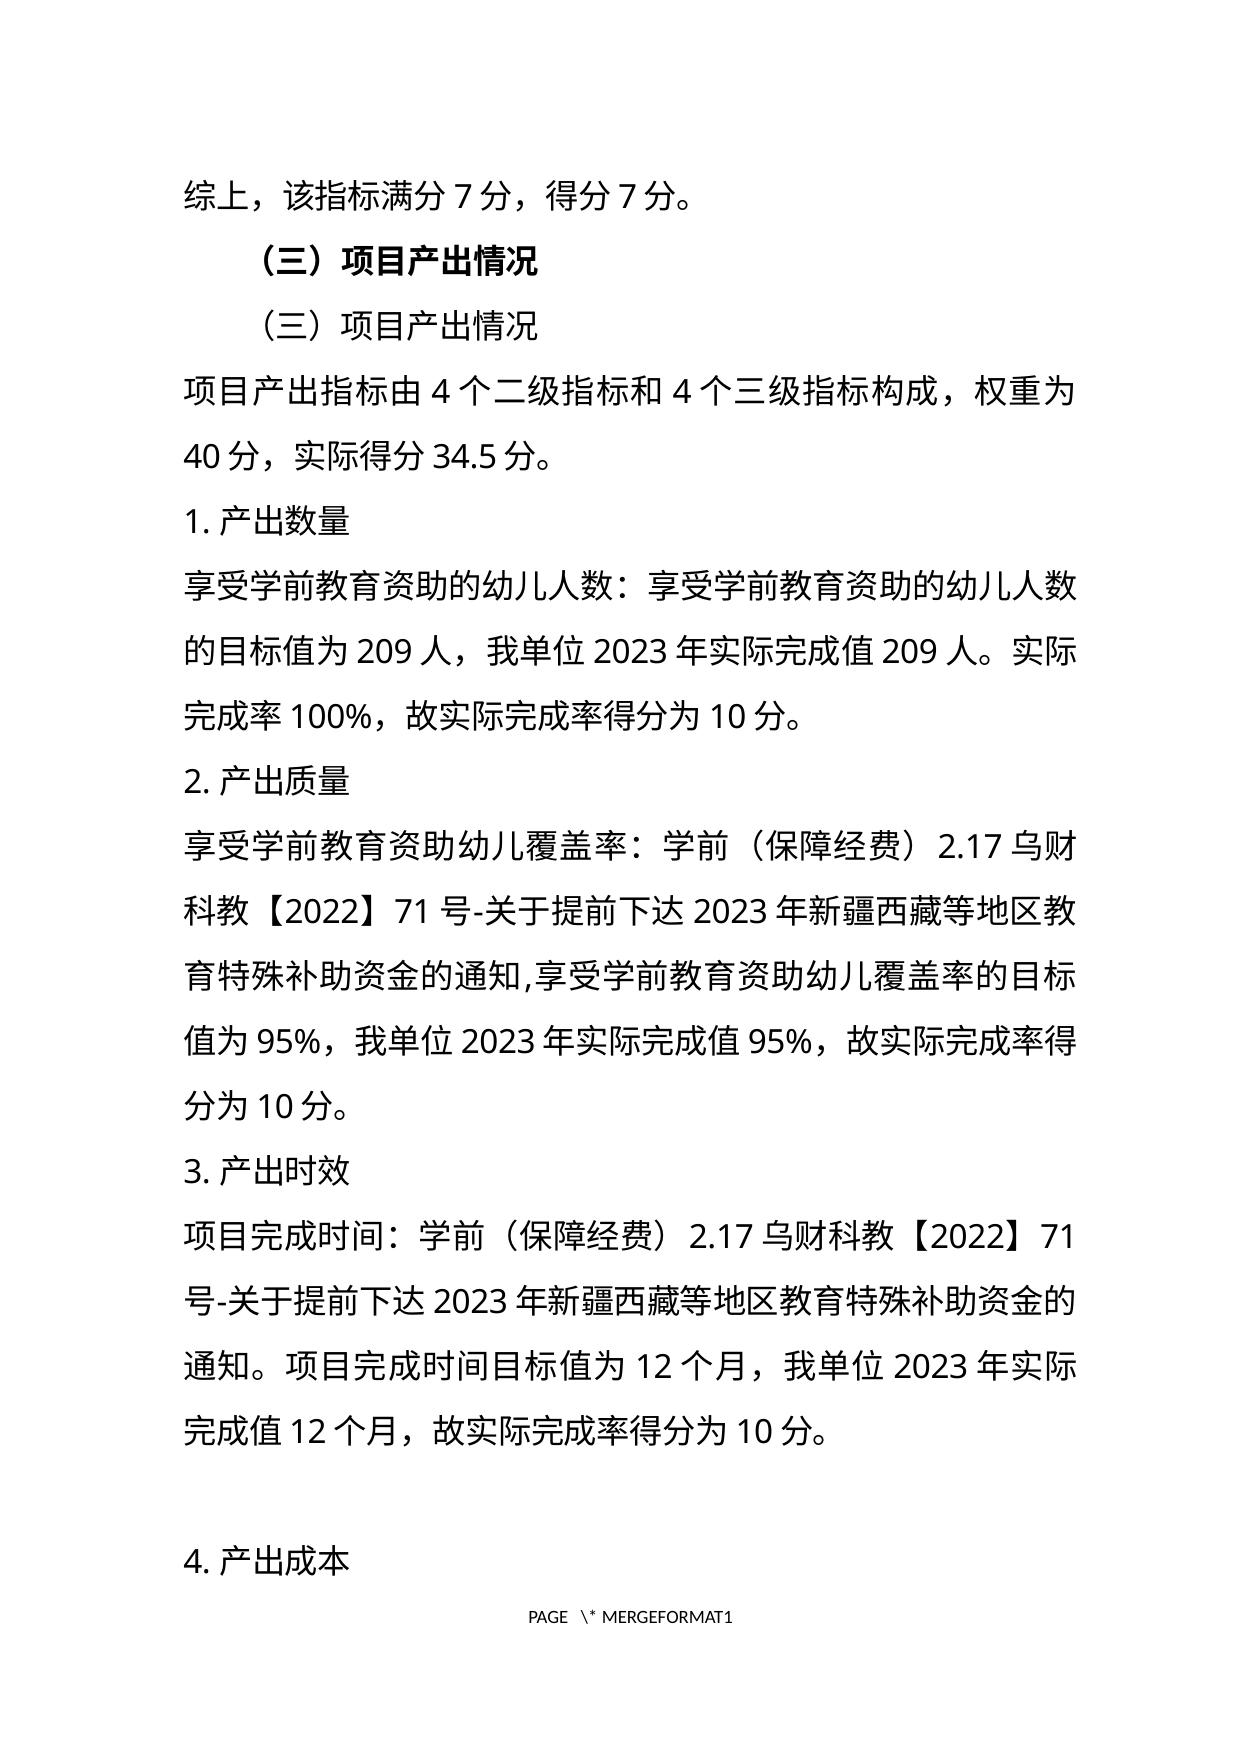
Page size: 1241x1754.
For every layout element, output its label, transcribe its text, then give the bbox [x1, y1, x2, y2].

text （三）项目产出情况 [183, 227, 1078, 292]
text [183, 292, 1078, 1592]
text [183, 162, 1078, 227]
